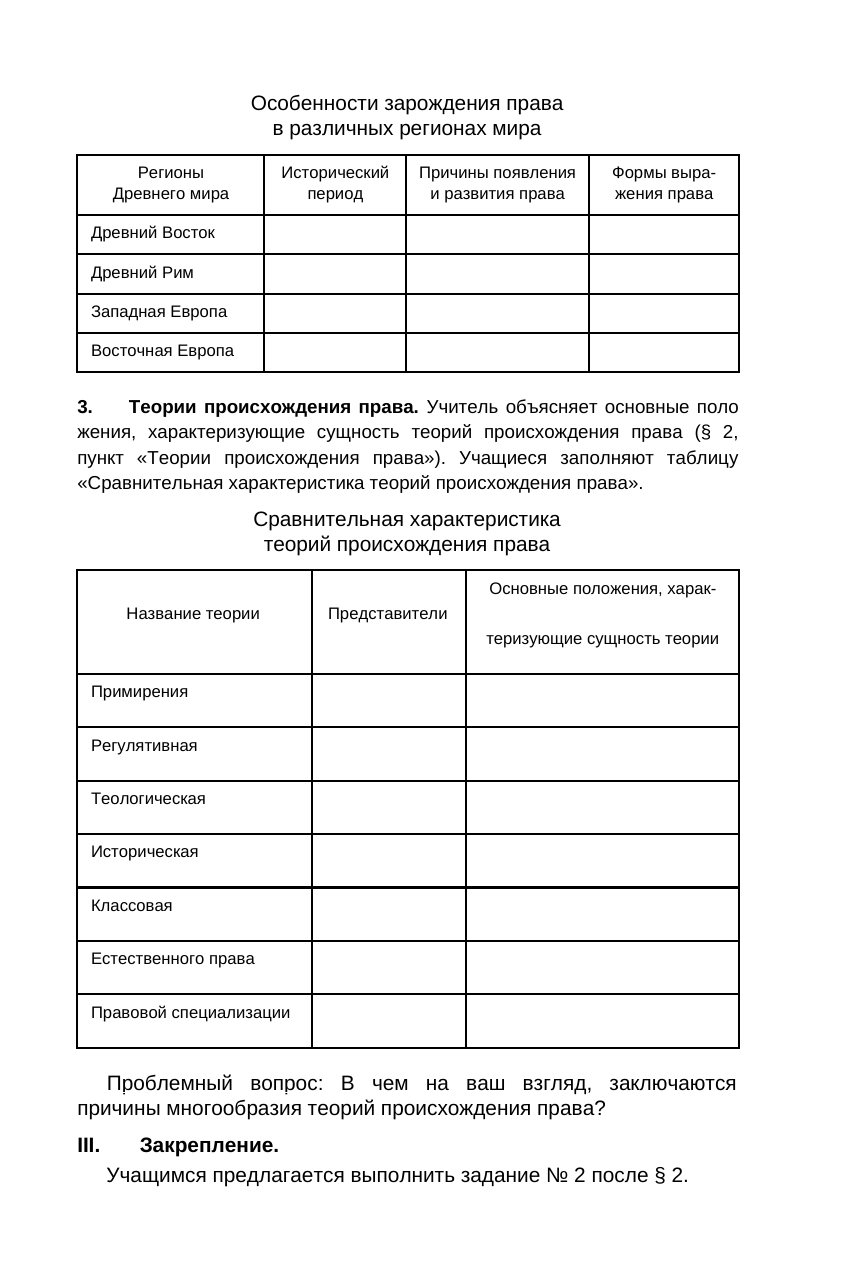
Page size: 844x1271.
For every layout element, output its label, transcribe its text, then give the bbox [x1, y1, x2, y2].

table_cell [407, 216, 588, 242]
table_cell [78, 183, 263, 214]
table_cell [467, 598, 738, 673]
text Сравнительная характеристика [77, 506, 737, 530]
text Учащимся предлагается выполнить задание № 2 после § 2. [106, 1163, 739, 1187]
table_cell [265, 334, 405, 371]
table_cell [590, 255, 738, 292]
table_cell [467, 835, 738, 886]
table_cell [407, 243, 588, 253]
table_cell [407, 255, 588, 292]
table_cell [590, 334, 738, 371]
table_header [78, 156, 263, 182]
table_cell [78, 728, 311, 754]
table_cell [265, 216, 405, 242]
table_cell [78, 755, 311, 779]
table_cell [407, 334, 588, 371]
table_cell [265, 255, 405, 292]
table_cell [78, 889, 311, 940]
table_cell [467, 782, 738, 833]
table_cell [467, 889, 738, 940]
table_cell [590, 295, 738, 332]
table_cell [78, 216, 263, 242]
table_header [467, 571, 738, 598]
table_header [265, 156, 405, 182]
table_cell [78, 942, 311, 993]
list Теории происхождения права. Учитель объясняет основные поло­ жения, характеризующие сущность теорий происхождения права (§ 2, пункт «Теории происхождения права»). Учащиеся заполняют таблицу «Сравнительная характеристика теорий происхождения права». [77, 396, 739, 493]
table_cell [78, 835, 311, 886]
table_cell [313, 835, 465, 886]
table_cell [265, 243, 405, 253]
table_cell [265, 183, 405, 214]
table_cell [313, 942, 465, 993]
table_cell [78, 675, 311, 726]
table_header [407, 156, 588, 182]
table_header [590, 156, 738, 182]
text в различных регионах мира [77, 116, 737, 140]
text теорий происхождения права [77, 531, 737, 555]
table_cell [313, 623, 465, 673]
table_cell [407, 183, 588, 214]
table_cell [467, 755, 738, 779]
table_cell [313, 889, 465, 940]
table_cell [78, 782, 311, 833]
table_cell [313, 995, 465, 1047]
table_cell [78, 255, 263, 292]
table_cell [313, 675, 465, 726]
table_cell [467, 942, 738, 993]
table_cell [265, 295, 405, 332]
text Проблемный вопрос: В чем на ваш взгляд, заключаются причины многообразия теорий происхождения права? [77, 1072, 737, 1119]
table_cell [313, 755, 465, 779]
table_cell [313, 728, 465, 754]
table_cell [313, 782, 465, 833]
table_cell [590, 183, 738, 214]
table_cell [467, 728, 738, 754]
list Закрепление. [77, 1133, 739, 1157]
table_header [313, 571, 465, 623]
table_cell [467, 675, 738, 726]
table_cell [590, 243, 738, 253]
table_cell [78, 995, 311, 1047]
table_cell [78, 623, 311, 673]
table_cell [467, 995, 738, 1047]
text Особенности зарождения права [77, 91, 737, 115]
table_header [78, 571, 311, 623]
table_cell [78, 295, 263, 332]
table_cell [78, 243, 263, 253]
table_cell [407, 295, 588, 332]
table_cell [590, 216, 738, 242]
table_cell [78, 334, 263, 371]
